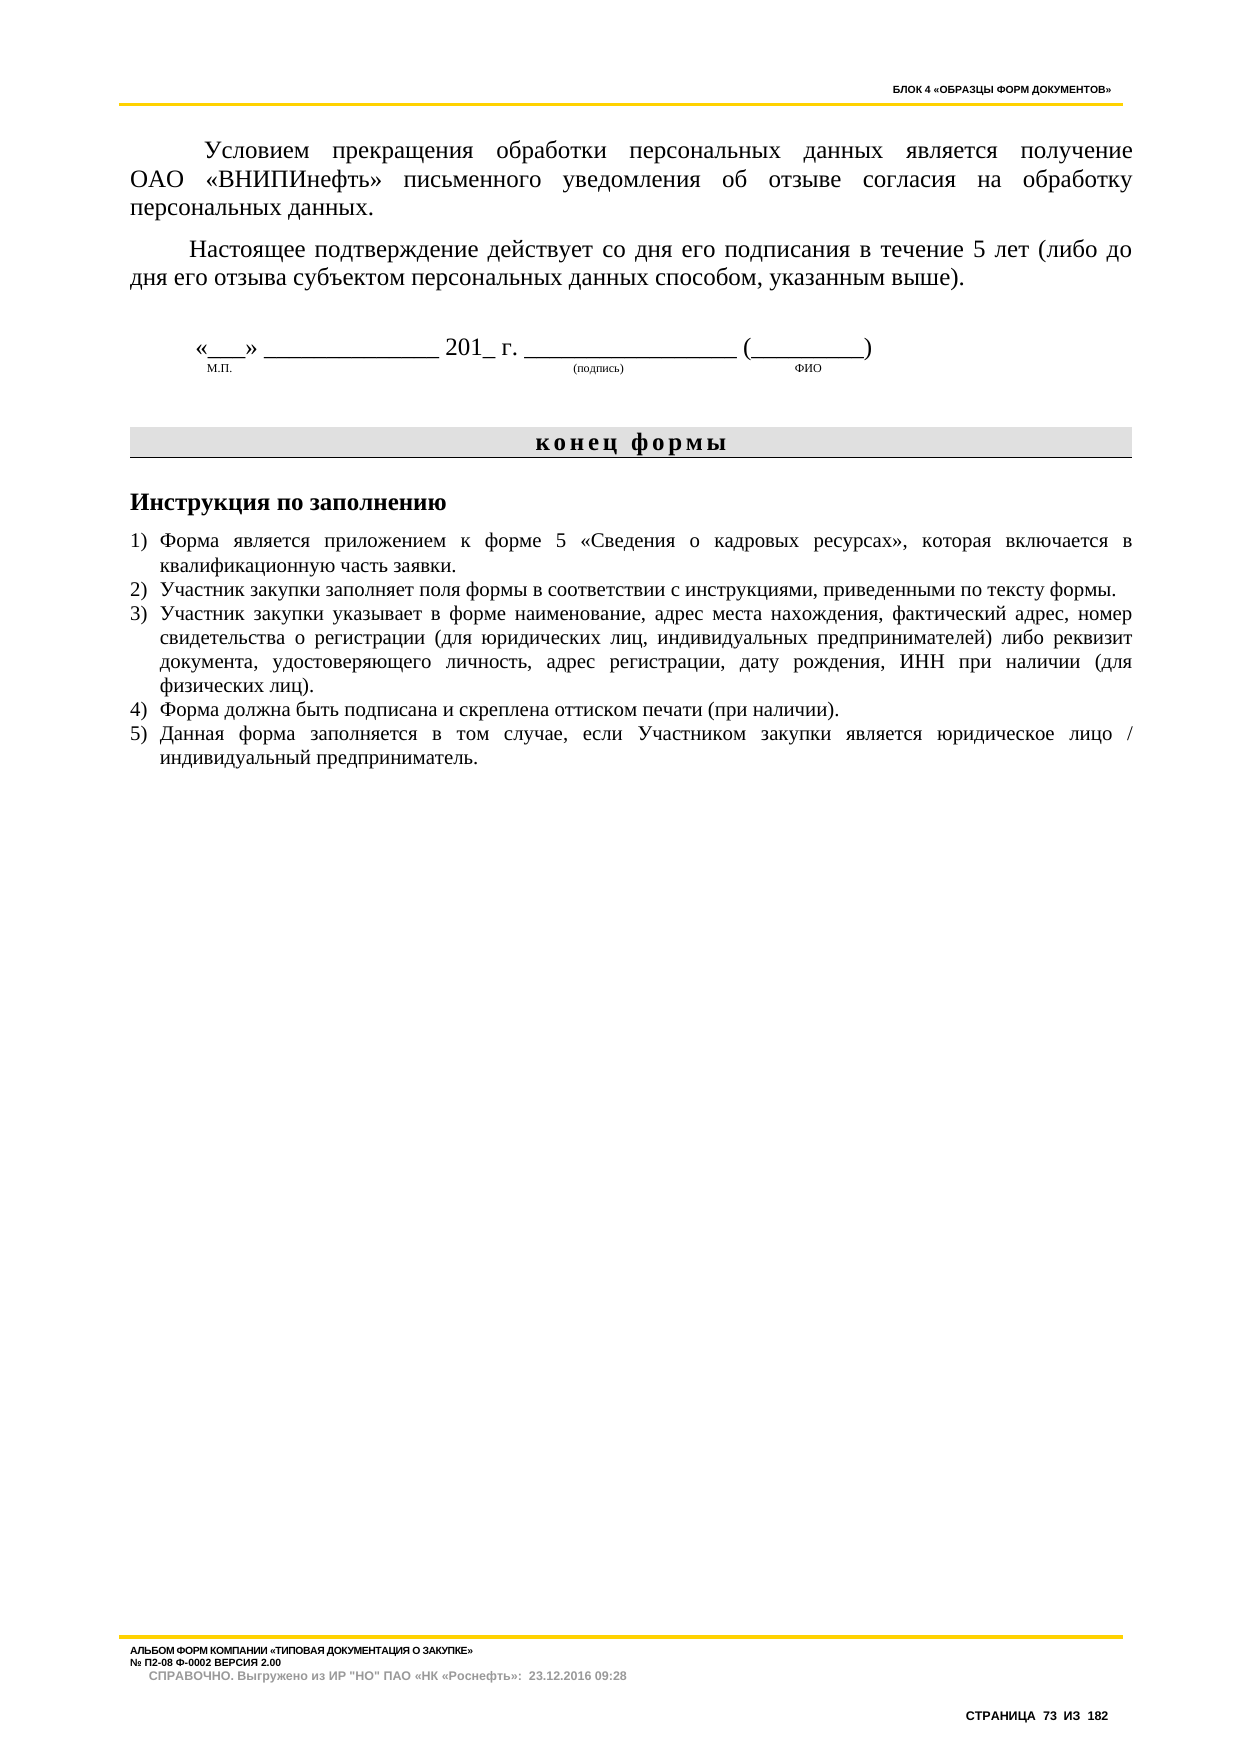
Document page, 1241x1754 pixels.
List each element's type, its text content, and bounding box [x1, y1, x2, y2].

list Участник закупки указывает в форме наименование, адрес места нахождения, фактический адрес, номер свидетельства о регистрации (для юридических лиц, индивидуальных предпринимателей) либо реквизит документа, удостоверяющего личность, адрес регистрации, дату рождения, ИНН при наличии (для физических лиц). [130, 601, 1134, 697]
text «___» ______________ 201_ г. _________________ (_________) [130, 332, 1134, 361]
text конец формы [130, 427, 1132, 457]
list Форма должна быть подписана и скреплена оттиском печати (при наличии). [130, 697, 1134, 721]
text Условием прекращения обработки персональных данных является получение ОАО «ВНИПИнефть» письменного уведомления об отзыве согласия на обработку персональных данных. [130, 135, 1134, 221]
list Участник закупки заполняет поля формы в соответствии с инструкциями, приведенными по тексту формы. [130, 577, 1134, 601]
text Настоящее подтверждение действует со дня его подписания в течение 5 лет (либо до дня его отзыва субъектом персональных данных способом, указанным выше). [130, 234, 1134, 291]
text М.П. (подпись) ФИО [130, 361, 1134, 385]
list Форма является приложением к форме 5 «Сведения о кадровых ресурсах», которая включается в квалификационную часть заявки. [130, 528, 1134, 577]
text Инструкция по заполнению [130, 487, 1134, 516]
list Данная форма заполняется в том случае, если Участником закупки является юридическое лицо / индивидуальный предприниматель. [130, 721, 1134, 769]
